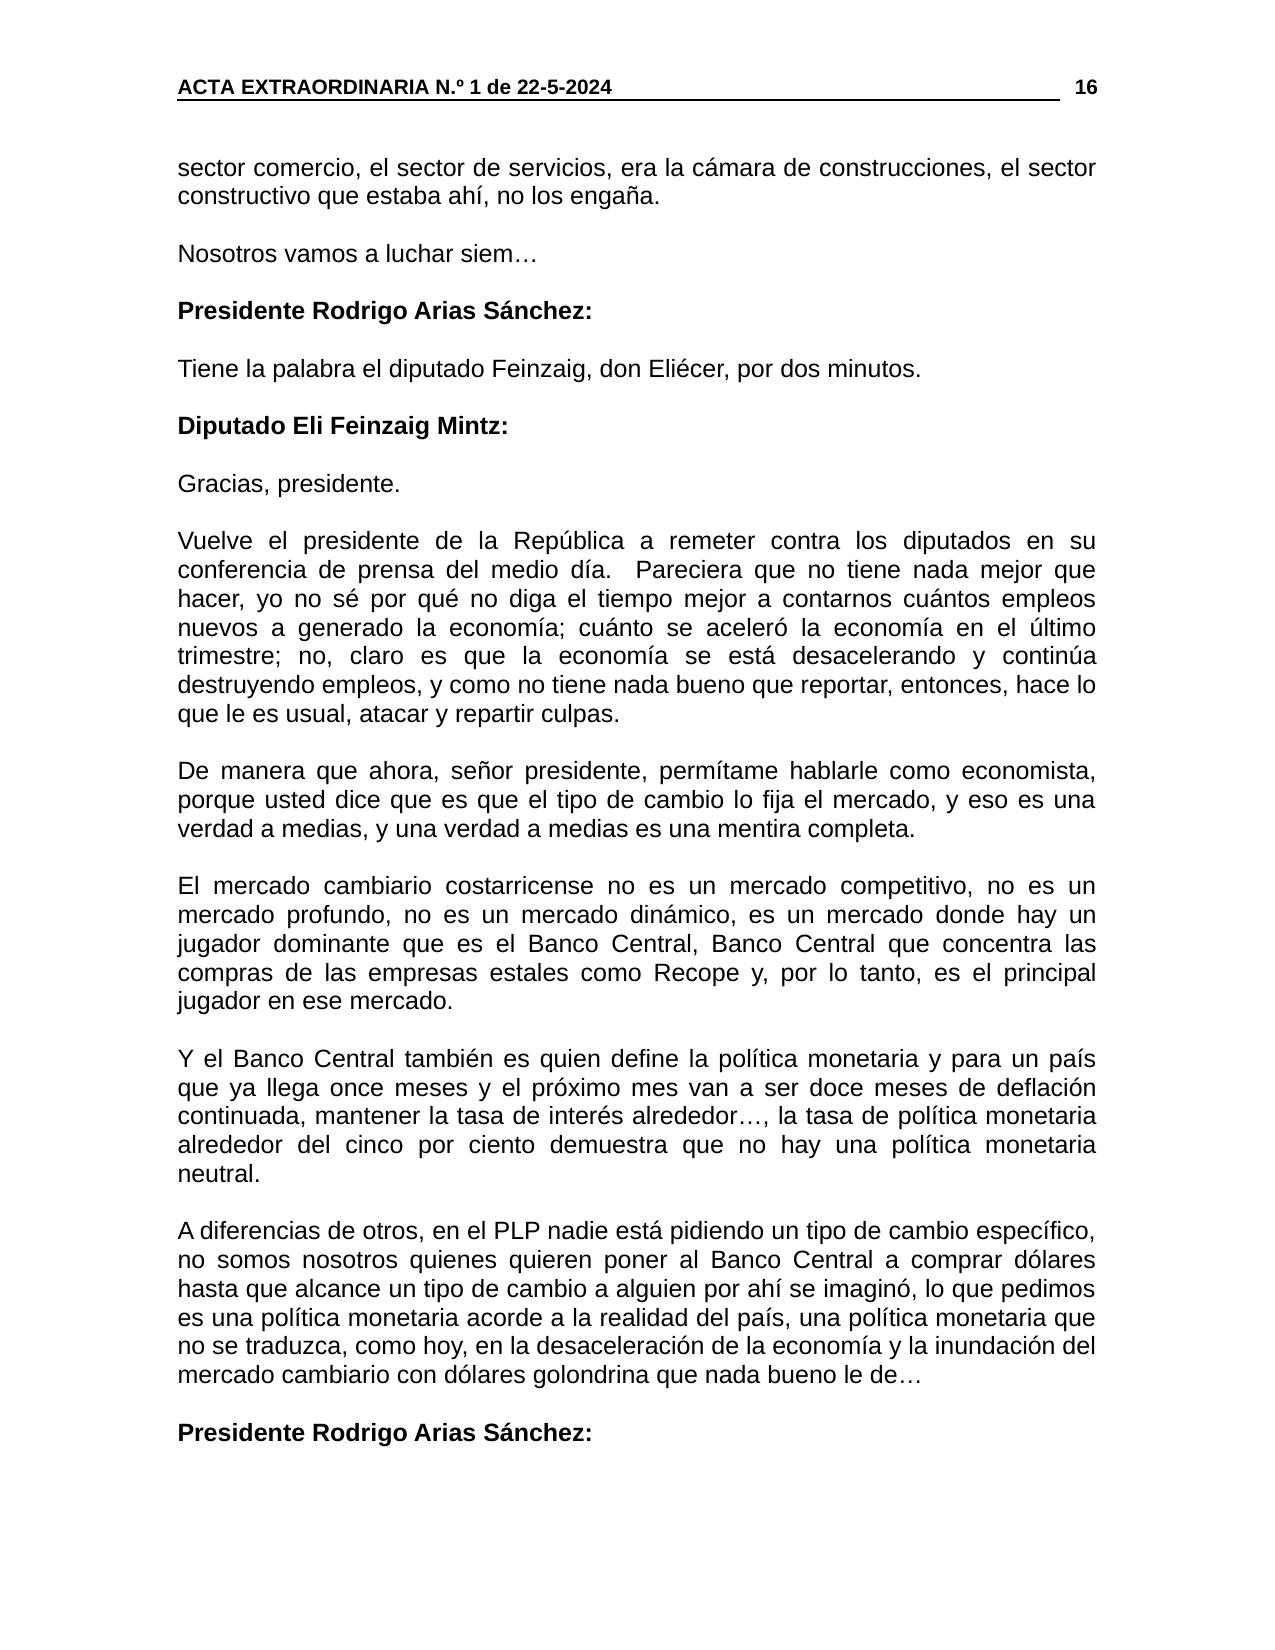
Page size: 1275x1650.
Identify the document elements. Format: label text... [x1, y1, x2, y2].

text Diputado Eli Feinzaig Mintz: [177, 411, 1098, 440]
text Presidente Rodrigo Arias Sánchez: [177, 296, 1098, 325]
text Tiene la palabra el diputado Feinzaig, don Eliécer, por dos minutos. [177, 354, 1098, 383]
text Nosotros vamos a luchar siem… [177, 239, 1098, 268]
text Gracias, presidente. [177, 469, 1098, 498]
text Vuelve el presidente de la República a remeter contra los diputados en su conferencia de prensa del medio día. Pareciera que no tiene nada mejor que hacer, yo no sé por qué no diga el tiempo mejor a contarnos cuántos empleos nuevos a generado la economía; cuánto se aceleró la economía en el último trimestre; no, claro es que la economía se está desacelerando y continúa destruyendo empleos, y como no tiene nada bueno que reportar, entonces, hace lo que le es usual, atacar y repartir culpas. [177, 526, 1098, 728]
text De manera que ahora, señor presidente, permítame hablarle como economista, porque usted dice que es que el tipo de cambio lo fija el mercado, y eso es una verdad a medias, y una verdad a medias es una mentira completa. [177, 756, 1098, 843]
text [177, 153, 1098, 210]
text Presidente Rodrigo Arias Sánchez: [177, 1418, 1098, 1446]
text A diferencias de otros, en el PLP nadie está pidiendo un tipo de cambio específico, no somos nosotros quienes quieren poner al Banco Central a comprar dólares hasta que alcance un tipo de cambio a alguien por ahí se imaginó, lo que pedimos es una política monetaria acorde a la realidad del país, una política monetaria que no se traduzca, como hoy, en la desaceleración de la economía y la inundación del mercado cambiario con dólares golondrina que nada bueno le de… [177, 1216, 1098, 1389]
text El mercado cambiario costarricense no es un mercado competitivo, no es un mercado profundo, no es un mercado dinámico, es un mercado donde hay un jugador dominante que es el Banco Central, Banco Central que concentra las compras de las empresas estales como Recope y, por lo tanto, es el principal jugador en ese mercado. [177, 871, 1098, 1015]
text Y el Banco Central también es quien define la política monetaria y para un país que ya llega once meses y el próximo mes van a ser doce meses de deflación continuada, mantener la tasa de interés alrededor…, la tasa de política monetaria alrededor del cinco por ciento demuestra que no hay una política monetaria neutral. [177, 1044, 1098, 1188]
